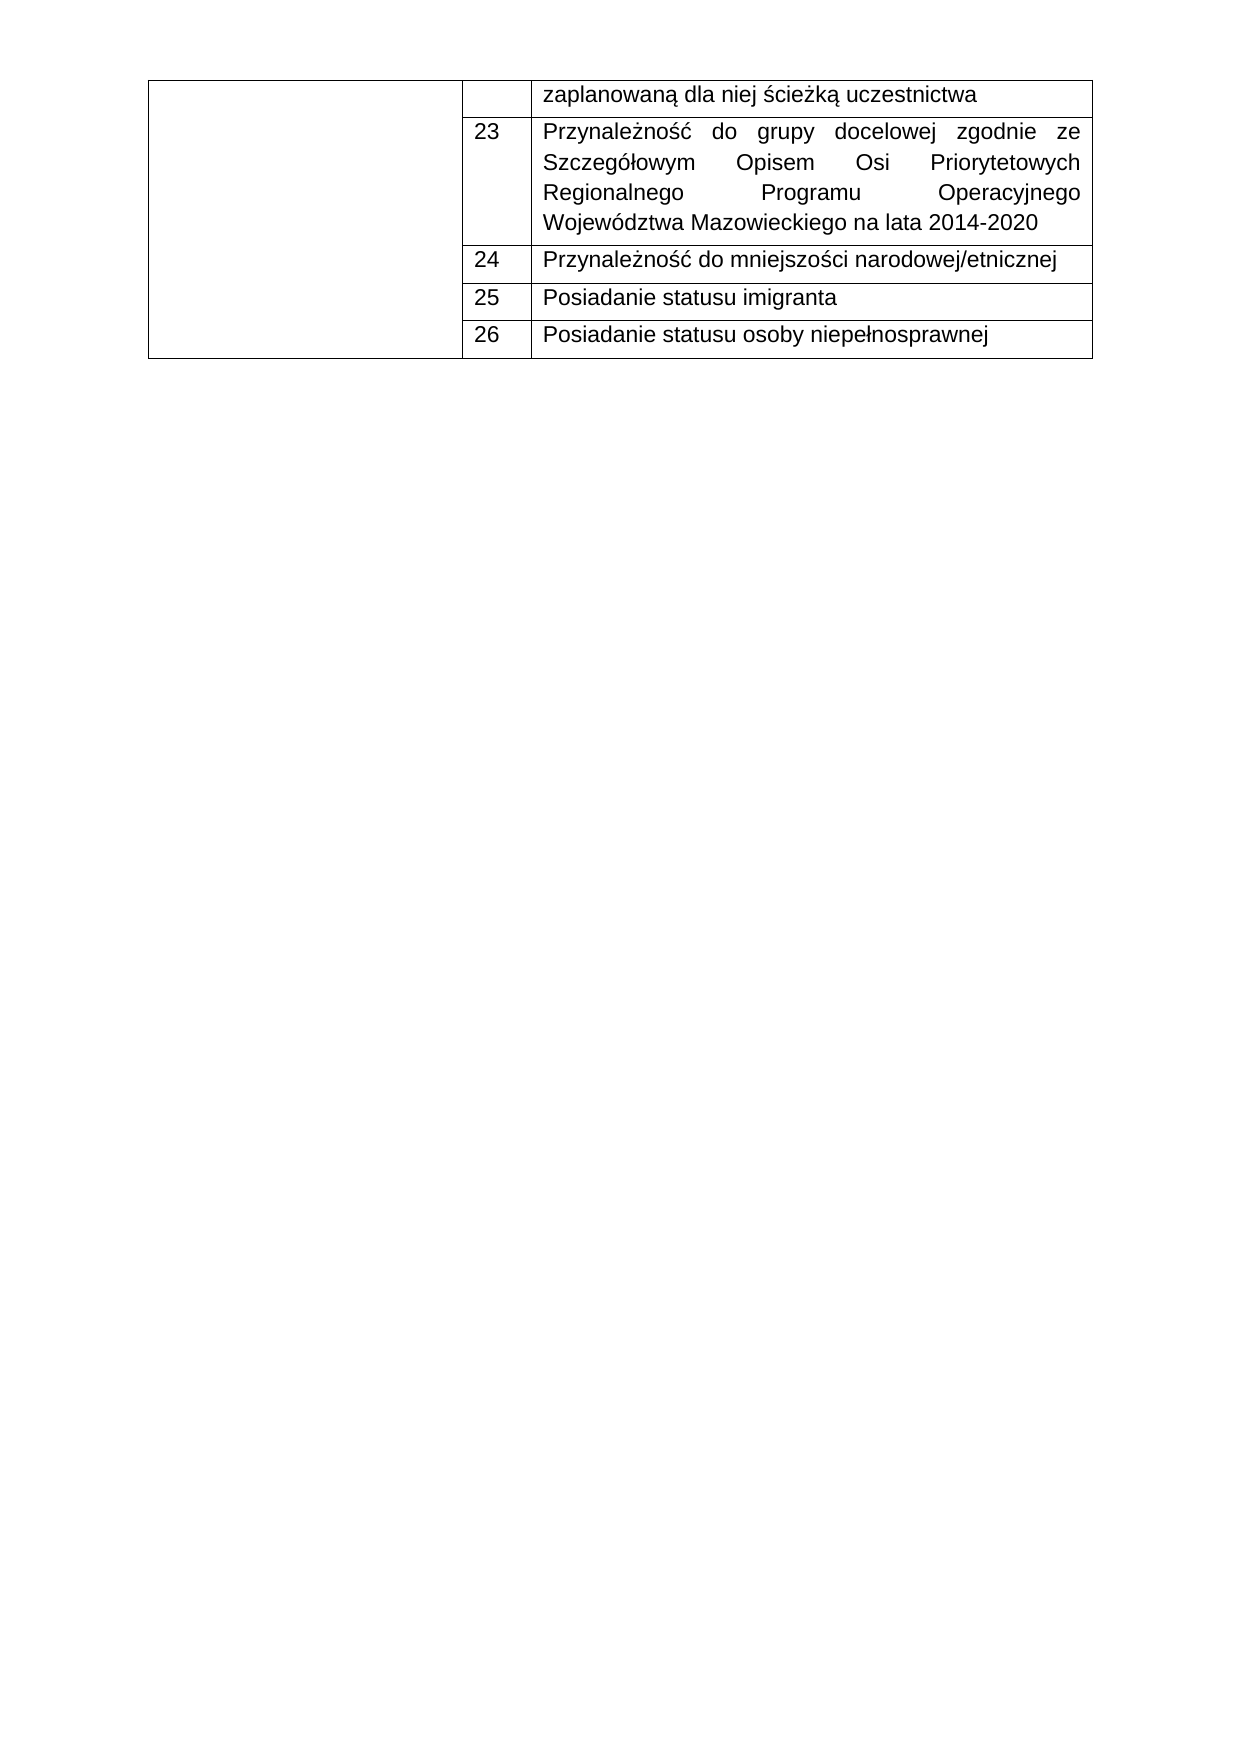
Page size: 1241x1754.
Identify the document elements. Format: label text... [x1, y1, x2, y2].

table_cell Przynależność do mniejszości narodowej/etnicznej [532, 246, 1092, 283]
table_cell Przynależność do grupy docelowej zgodnie ze Szczegółowym Opisem Osi Priorytetowych Regionalnego Programu Operacyjnego Województwa Mazowieckiego na lata 2014-2020 [532, 118, 1092, 245]
table_cell 23 [463, 118, 531, 245]
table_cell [532, 81, 1092, 117]
table_cell 24 [463, 246, 531, 283]
table_cell 22 [463, 81, 531, 117]
table_cell 25 [463, 284, 531, 320]
table_cell Posiadanie statusu osoby niepełnosprawnej [532, 321, 1092, 358]
table_cell 26 [463, 321, 531, 358]
table_cell Posiadanie statusu imigranta [532, 284, 1092, 320]
